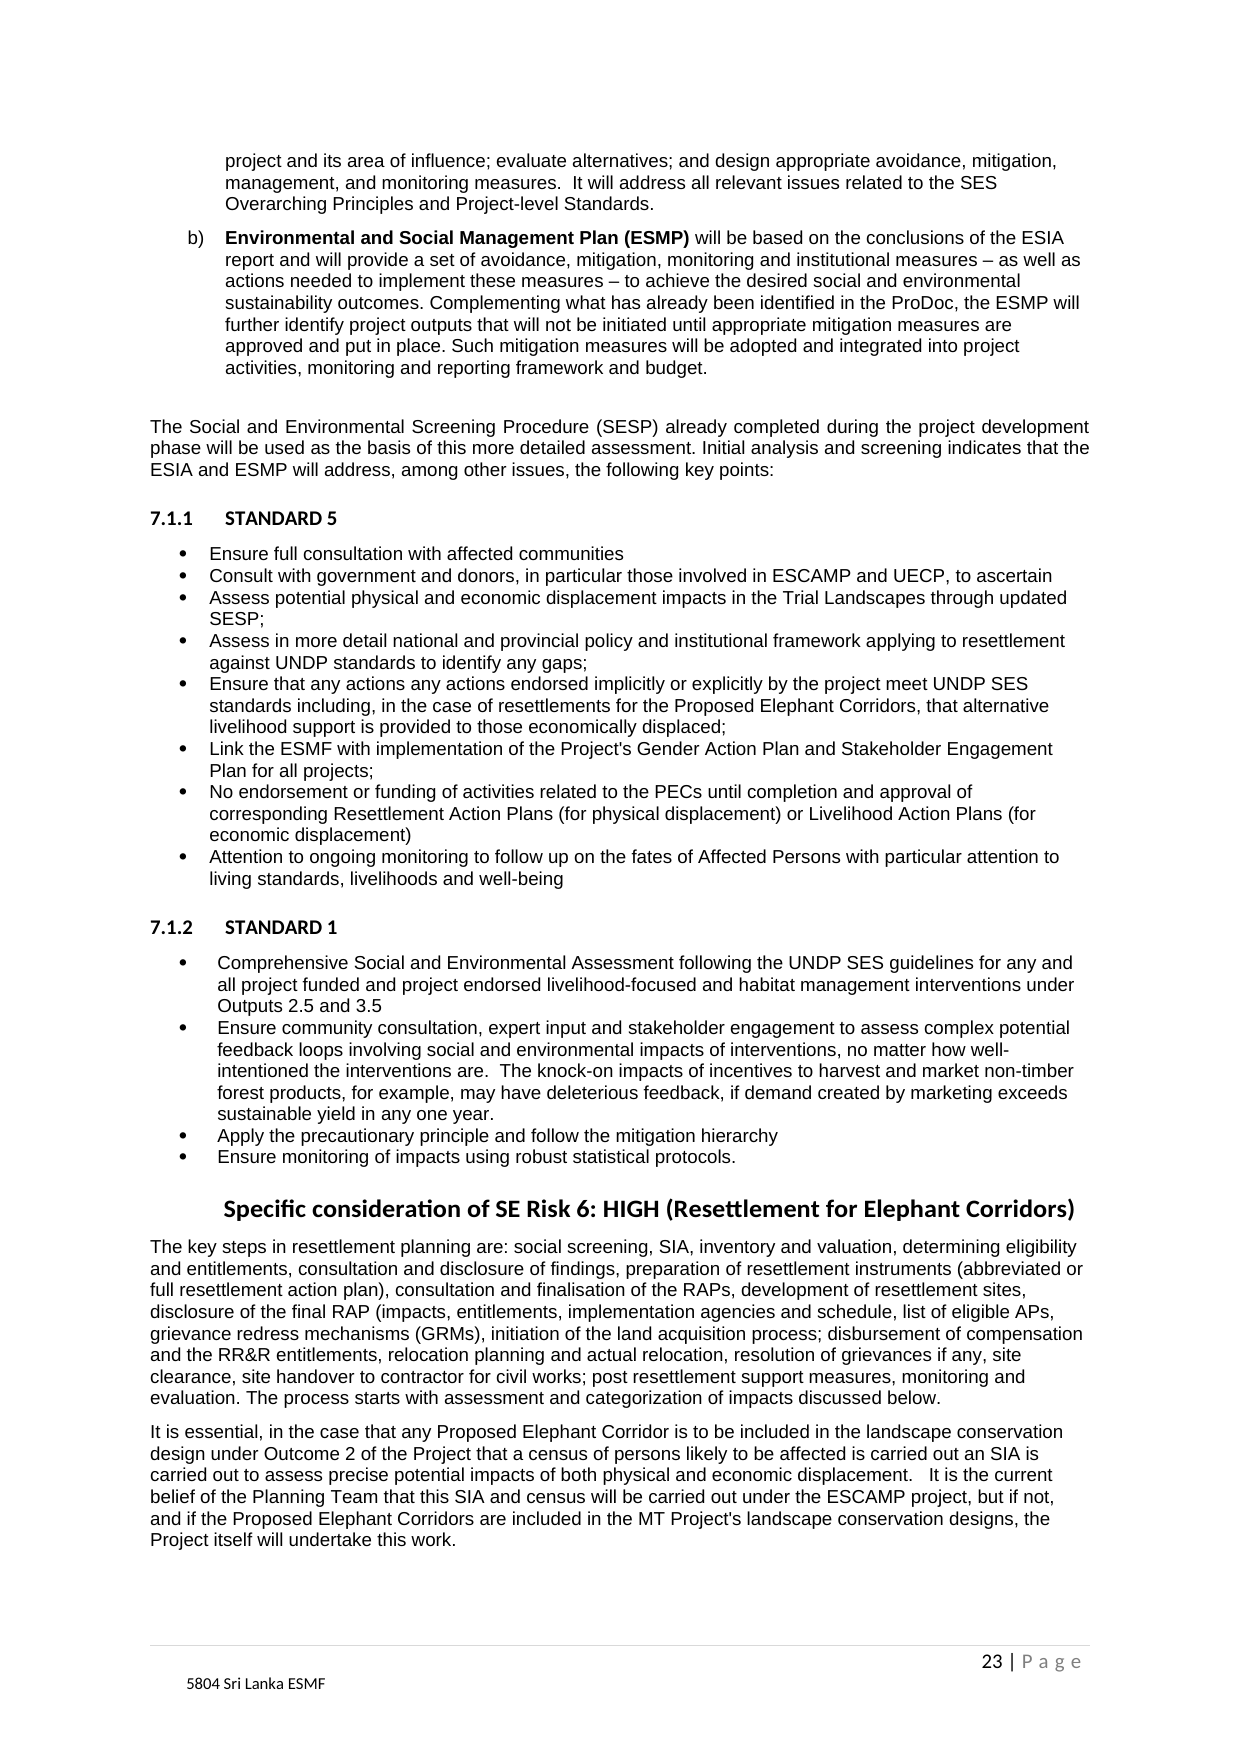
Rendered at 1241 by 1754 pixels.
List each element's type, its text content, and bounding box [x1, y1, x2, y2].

list Ensure monitoring of impacts using robust statistical protocols. [179, 1146, 1090, 1168]
subtitle Specific consideration of SE Risk 6: HIGH (Resettlement for Elephant Corridors) [209, 1193, 1090, 1223]
text It is essential, in the case that any Proposed Elephant Corridor is to be included in the landscape conservation design under Outcome 2 of the Project that a census of persons likely to be affected is carried out an SIA is carried out to assess precise potential impacts of both physical and economic displacement. It is the current belief of the Planning Team that this SIA and census will be carried out under the ESCAMP project, but if not, and if the Proposed Elephant Corridors are included in the MT Project's landscape conservation designs, the Project itself will undertake this work. [150, 1421, 1090, 1550]
list Environmental and Social Management Plan (ESMP) will be based on the conclusions of the ESIA report and will provide a set of avoidance, mitigation, monitoring and institutional measures – as well as actions needed to implement these measures – to achieve the desired social and environmental sustainability outcomes. Complementing what has already been identified in the ProDoc, the ESMP will further identify project outputs that will not be initiated until appropriate mitigation measures are approved and put in place. Such mitigation measures will be adopted and integrated into project activities, monitoring and reporting framework and budget. [187, 227, 1090, 378]
list Assess in more detail national and provincial policy and institutional framework applying to resettlement against UNDP standards to identify any gaps; [179, 630, 1090, 673]
list Ensure that any actions any actions endorsed implicitly or explicitly by the project meet UNDP SES standards including, in the case of resettlements for the Proposed Elephant Corridors, that alternative livelihood support is provided to those economically displaced; [179, 673, 1090, 738]
list No endorsement or funding of activities related to the PECs until completion and approval of corresponding Resettlement Action Plans (for physical displacement) or Livelihood Action Plans (for economic displacement) [179, 781, 1090, 846]
subtitle STANDARD 5 [150, 505, 1090, 531]
subtitle STANDARD 1 [150, 914, 1090, 939]
text The Social and Environmental Screening Procedure (SESP) already completed during the project development phase will be used as the basis of this more detailed assessment. Initial analysis and screening indicates that the ESIA and ESMP will address, among other issues, the following key points: [150, 416, 1090, 480]
list Attention to ongoing monitoring to follow up on the fates of Affected Persons with particular attention to living standards, livelihoods and well-being [179, 846, 1090, 889]
list Consult with government and donors, in particular those involved in ESCAMP and UECP, to ascertain [179, 565, 1090, 587]
list Assess potential physical and economic displacement impacts in the Trial Landscapes through updated SESP; [179, 587, 1090, 630]
list Link the ESMF with implementation of the Project's Gender Action Plan and Stakeholder Engagement Plan for all projects; [179, 738, 1090, 781]
list Apply the precautionary principle and follow the mitigation hierarchy [179, 1125, 1090, 1146]
list Comprehensive Social and Environmental Assessment following the UNDP SES guidelines for any and all project funded and project endorsed livelihood-focused and habitat management interventions under Outputs 2.5 and 3.5 [179, 952, 1090, 1017]
list Ensure full consultation with affected communities [179, 543, 1090, 565]
list Ensure community consultation, expert input and stakeholder engagement to assess complex potential feedback loops involving social and environmental impacts of interventions, no matter how well-intentioned the interventions are. The knock-on impacts of incentives to harvest and market non-timber forest products, for example, may have deleterious feedback, if demand created by marketing exceeds sustainable yield in any one year. [179, 1017, 1090, 1125]
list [187, 150, 1090, 215]
text The key steps in resettlement planning are: social screening, SIA, inventory and valuation, determining eligibility and entitlements, consultation and disclosure of findings, preparation of resettlement instruments (abbreviated or full resettlement action plan), consultation and finalisation of the RAPs, development of resettlement sites, disclosure of the final RAP (impacts, entitlements, implementation agencies and schedule, list of eligible APs, grievance redress mechanisms (GRMs), initiation of the land acquisition process; disbursement of compensation and the RR&R entitlements, relocation planning and actual relocation, resolution of grievances if any, site clearance, site handover to contractor for civil works; post resettlement support measures, monitoring and evaluation. The process starts with assessment and categorization of impacts discussed below. [150, 1236, 1090, 1408]
